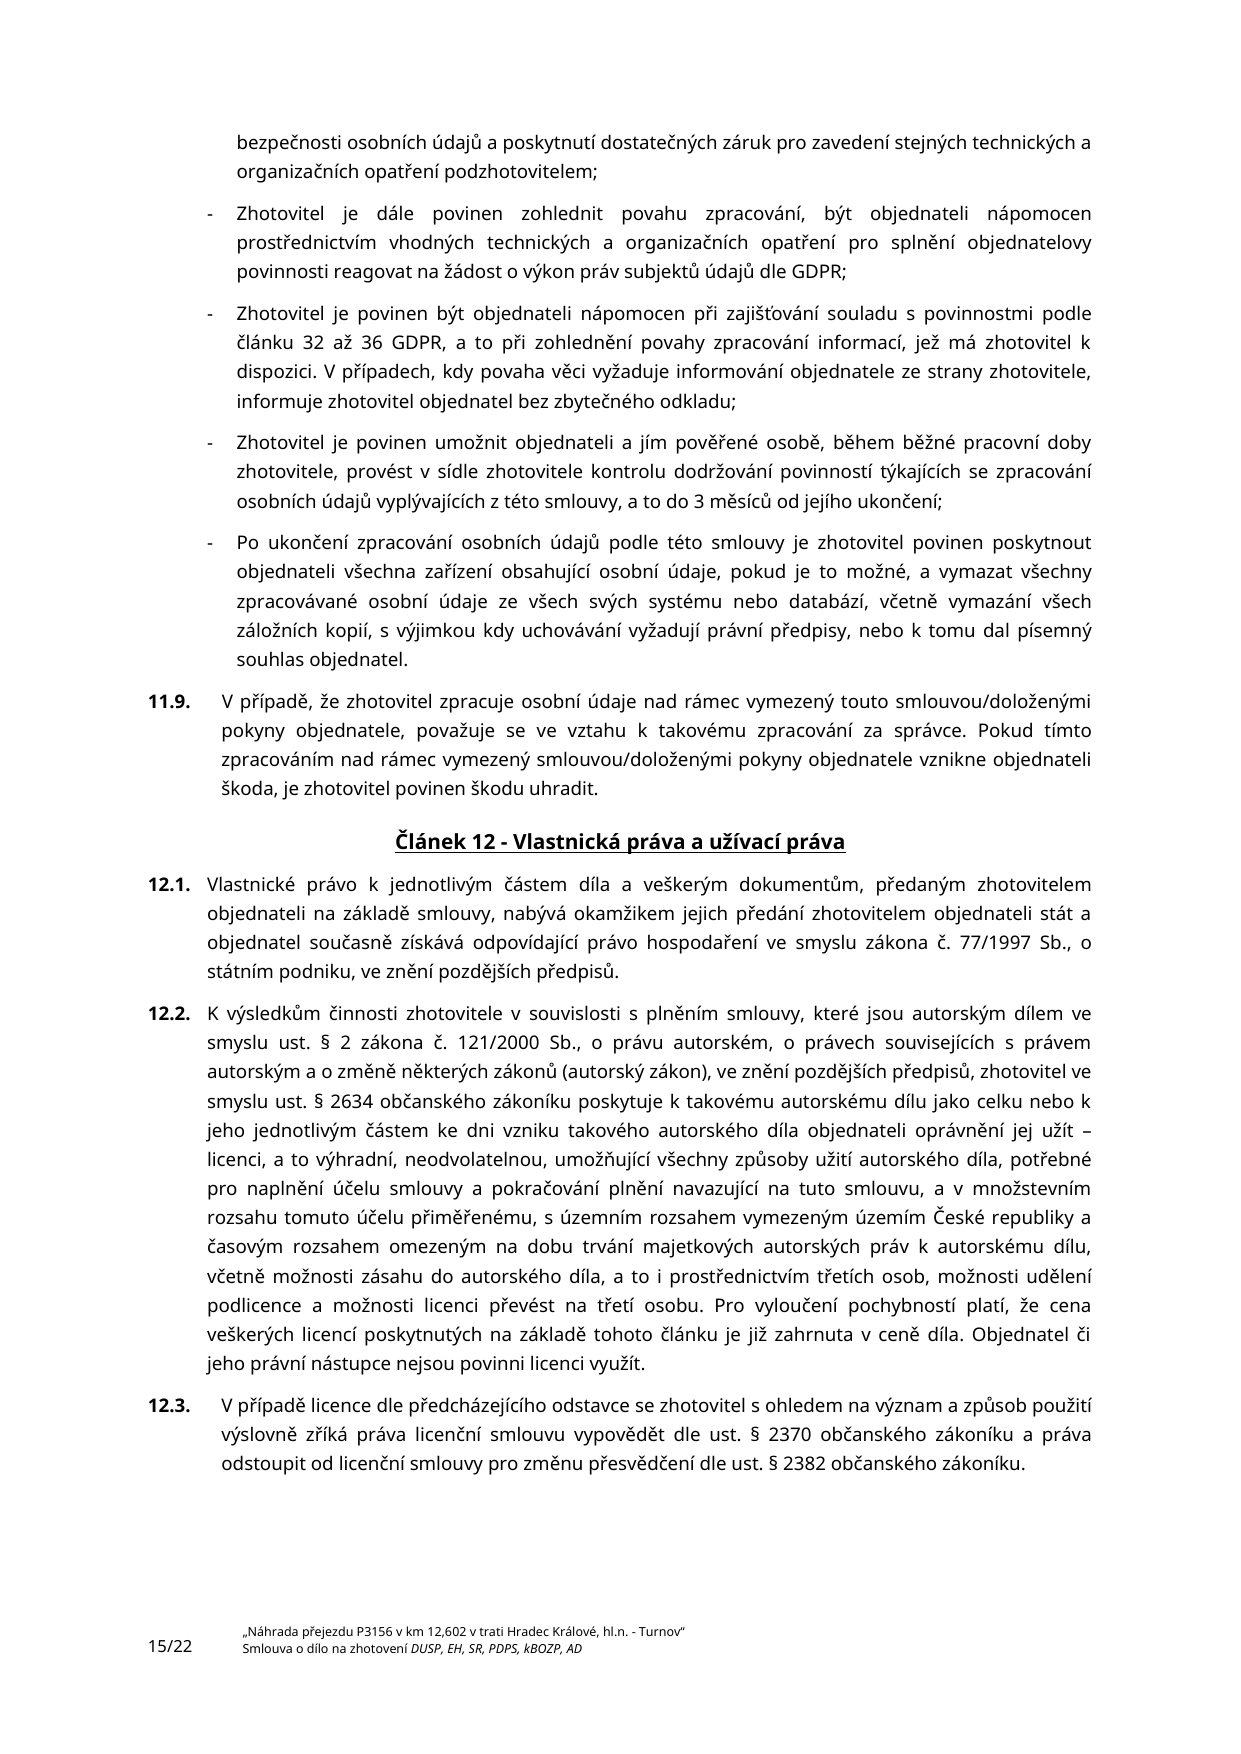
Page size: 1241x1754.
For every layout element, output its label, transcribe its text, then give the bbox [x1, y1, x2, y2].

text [207, 126, 1092, 185]
text 12.2. K výsledkům činnosti zhotovitele v souvislosti s plněním smlouvy, které jsou autorským dílem ve smyslu ust. § 2 zákona č. 121/2000 Sb., o právu autorském, o právech souvisejících s právem autorským a o změně některých zákonů (autorský zákon), ve znění pozdějších předpisů, zhotovitel ve smyslu ust. § 2634 občanského zákoníku poskytuje k takovému autorskému dílu jako celku nebo k jeho jednotlivým částem ke dni vzniku takového autorského díla objednateli oprávnění jej užít – licenci, a to výhradní, neodvolatelnou, umožňující všechny způsoby užití autorského díla, potřebné pro naplnění účelu smlouvy a pokračování plnění navazující na tuto smlouvu, a v množstevním rozsahu tomuto účelu přiměřenému, s územním rozsahem vymezeným územím České republiky a časovým rozsahem omezeným na dobu trvání majetkových autorských práv k autorskému dílu, včetně možnosti zásahu do autorského díla, a to i prostřednictvím třetích osob, možnosti udělení podlicence a možnosti licenci převést na třetí osobu. Pro vyloučení pochybností platí, že cena veškerých licencí poskytnutých na základě tohoto článku je již zahrnuta v ceně díla. Objednatel či jeho právní nástupce nejsou povinni licenci využít. [148, 997, 1092, 1376]
text - Zhotovitel je povinen umožnit objednateli a jím pověřené osobě, během běžné pracovní doby zhotovitele, provést v sídle zhotovitele kontrolu dodržování povinností týkajících se zpracování osobních údajů vyplývajících z této smlouvy, a to do 3 měsíců od jejího ukončení; [207, 426, 1092, 514]
text - Zhotovitel je povinen být objednateli nápomocen při zajišťování souladu s povinnostmi podle článku 32 až 36 GDPR, a to při zohlednění povahy zpracování informací, jež má zhotovitel k dispozici. V případech, kdy povaha věci vyžaduje informování objednatele ze strany zhotovitele, informuje zhotovitel objednatel bez zbytečného odkladu; [207, 297, 1092, 414]
text 11.9. V případě, že zhotovitel zpracuje osobní údaje nad rámec vymezený touto smlouvou/doloženými pokyny objednatele, považuje se ve vztahu k takovému zpracování za správce. Pokud tímto zpracováním nad rámec vymezený smlouvou/doloženými pokyny objednatele vznikne objednateli škoda, je zhotovitel povinen škodu uhradit. [148, 685, 1092, 801]
text - Zhotovitel je dále povinen zohlednit povahu zpracování, být objednateli nápomocen prostřednictvím vhodných technických a organizačních opatření pro splnění objednatelovy povinnosti reagovat na žádost o výkon práv subjektů údajů dle GDPR; [207, 197, 1092, 285]
text 12.1. Vlastnické právo k jednotlivým částem díla a veškerým dokumentům, předaným zhotovitelem objednateli na základě smlouvy, nabývá okamžikem jejich předání zhotovitelem objednateli stát a objednatel současně získává odpovídající právo hospodaření ve smyslu zákona č. 77/1997 Sb., o státním podniku, ve znění pozdějších předpisů. [148, 868, 1092, 985]
text 12.3. V případě licence dle předcházejícího odstavce se zhotovitel s ohledem na význam a způsob použití výslovně zříká práva licenční smlouvu vypovědět dle ust. § 2370 občanského zákoníku a práva odstoupit od licenční smlouvy pro změnu přesvědčení dle ust. § 2382 občanského zákoníku. [148, 1389, 1092, 1476]
text - Po ukončení zpracování osobních údajů podle této smlouvy je zhotovitel povinen poskytnout objednateli všechna zařízení obsahující osobní údaje, pokud je to možné, a vymazat všechny zpracovávané osobní údaje ze všech svých systému nebo databází, včetně vymazání všech záložních kopií, s výjimkou kdy uchovávání vyžadují právní předpisy, nebo k tomu dal písemný souhlas objednatel. [207, 526, 1092, 672]
subtitle Článek 12 - Vlastnická práva a užívací práva [148, 826, 1092, 856]
